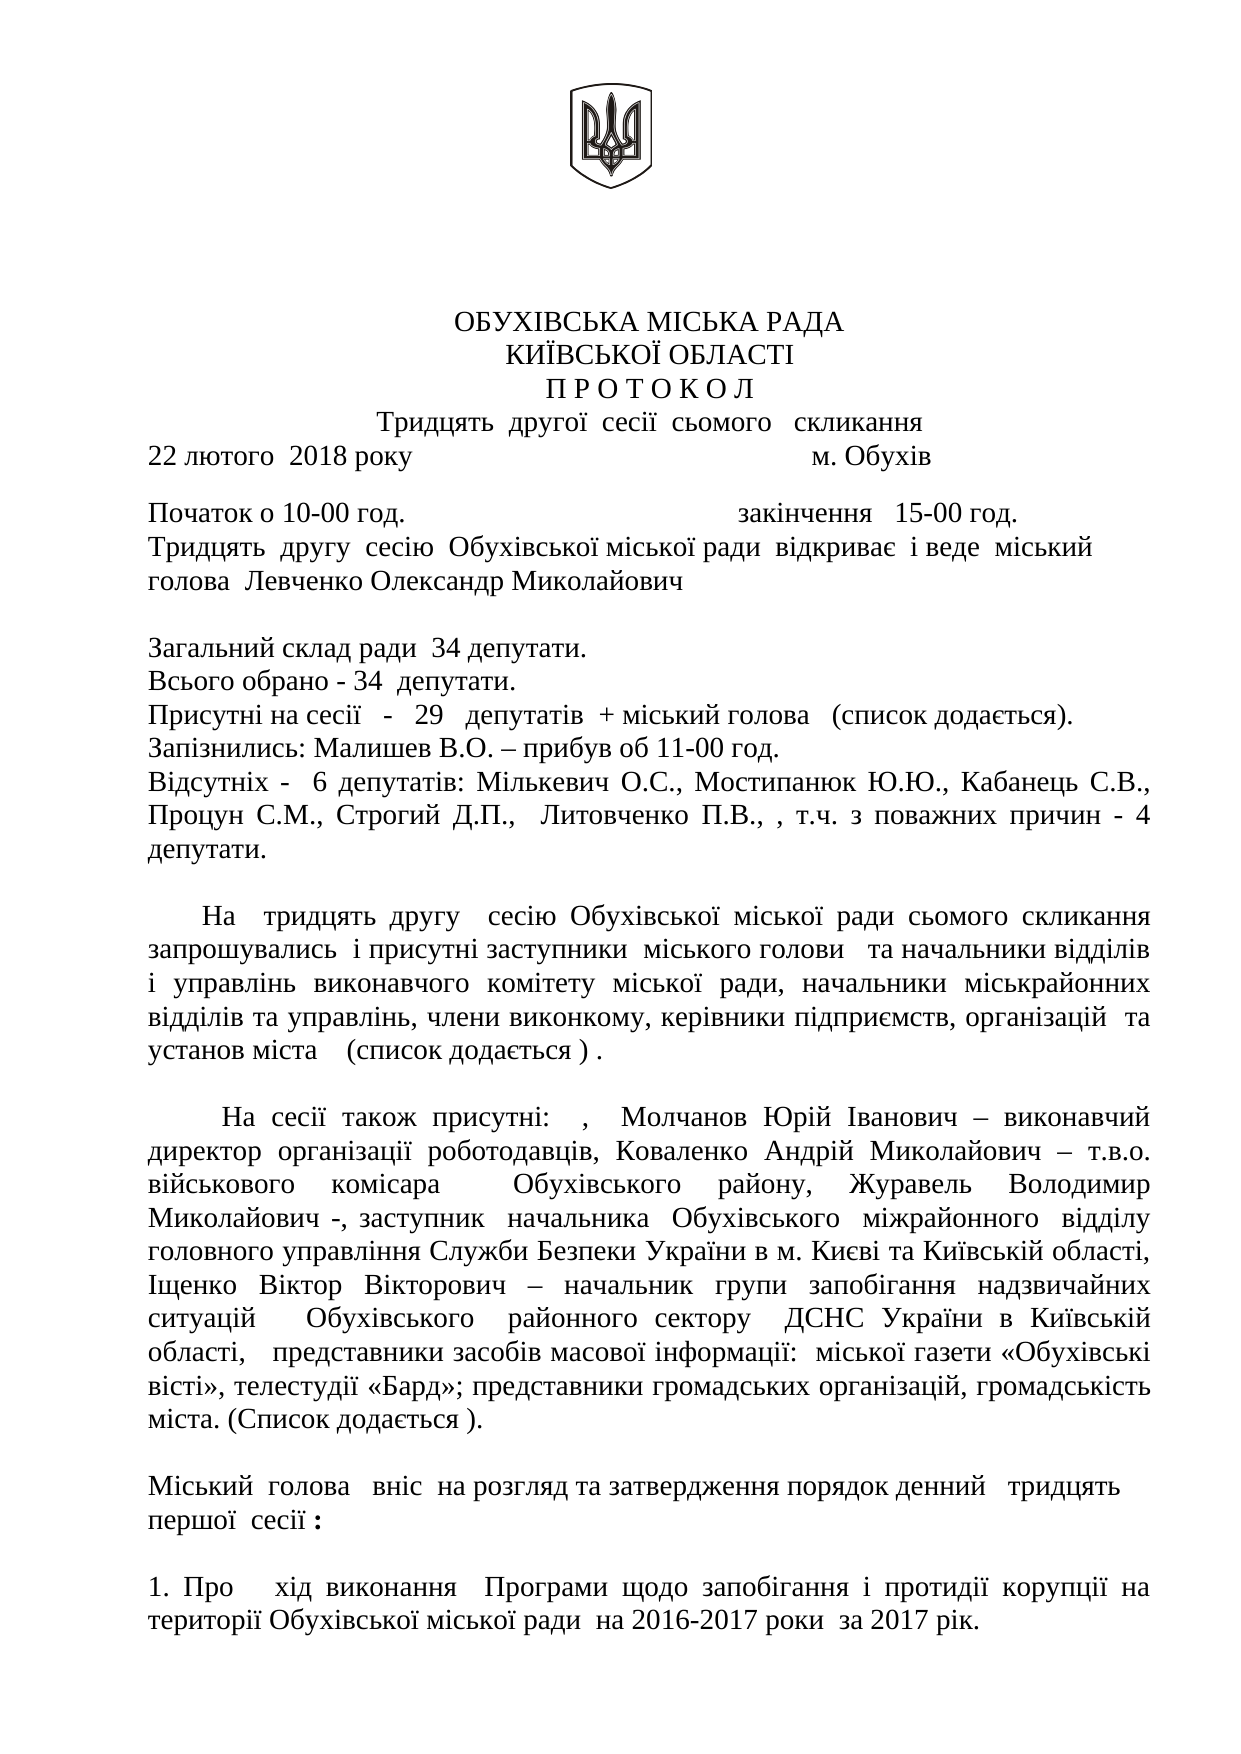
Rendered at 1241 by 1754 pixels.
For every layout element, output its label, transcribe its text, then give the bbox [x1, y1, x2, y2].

text Присутні на сесії - 29 депутатів + міський голова (список додається). [148, 697, 1152, 730]
subtitle На сесії також присутні: , Молчанов Юрій Іванович – виконавчий директор організації роботодавців, Коваленко Андрій Миколайович – т.в.о. військового комісара Обухівського району, Журавель Володимир Миколайович -, заступник начальника Обухівського міжрайонного відділу головного управління Служби Безпеки України в м. Києві та Київській області, Іщенко Віктор Вікторович – начальник групи запобігання надзвичайних ситуацій Обухівського районного сектору ДСНС України в Київській області, представники засобів масової інформації: міської газети «Обухівські вісті», телестудії «Бард»; представники громадських організацій, громадськість міста. (Список додається ). [148, 1099, 1152, 1435]
text Запізнились: Малишев В.О. – прибув об 11-00 год. [148, 730, 1152, 764]
text 22 лютого 2018 року м. Обухів [148, 438, 1152, 471]
subtitle На тридцять другу сесію Обухівської міської ради сьомого скликання запрошувались і присутні заступники міського голови та начальники відділів і управлінь виконавчого комітету міської ради, начальники міськрайонних відділів та управлінь, члени виконкому, керівники підприємств, організацій та установ міста (список додається ) . [148, 898, 1152, 1066]
subtitle КИЇВСЬКОЇ ОБЛАСТІ [148, 337, 1152, 371]
text Всього обрано - 34 депутати. [148, 663, 1152, 697]
subtitle П Р О Т О К О Л [148, 371, 1152, 404]
text Початок о 10-00 год. закінчення 15-00 год. [148, 496, 1152, 529]
text Відсутніх - 6 депутатів: Мількевич О.С., Мостипанюк Ю.Ю., Кабанець С.В., Процун С.М., Строгий Д.П., Литовченко П.В., , т.ч. з поважних причин - 4 депутати. [148, 764, 1152, 864]
text Загальний склад ради 34 депутати. [148, 630, 1152, 663]
text 1. Про хід виконання Програми щодо запобігання і протидії корупції на території Обухівської міської ради на 2016-2017 роки за 2017 рік. [148, 1569, 1152, 1636]
text ОБУХІВСЬКА МІСЬКА РАДА [148, 304, 1152, 337]
text Тридцять другу сесію Обухівської міської ради відкриває і веде міський голова Левченко Олександр Миколайович [148, 529, 1152, 596]
text Міський голова вніс на розгляд та затвердження порядок денний тридцять першої сесії : [148, 1468, 1152, 1535]
subtitle Тридцять другої сесії сьомого скликання [148, 404, 1152, 438]
